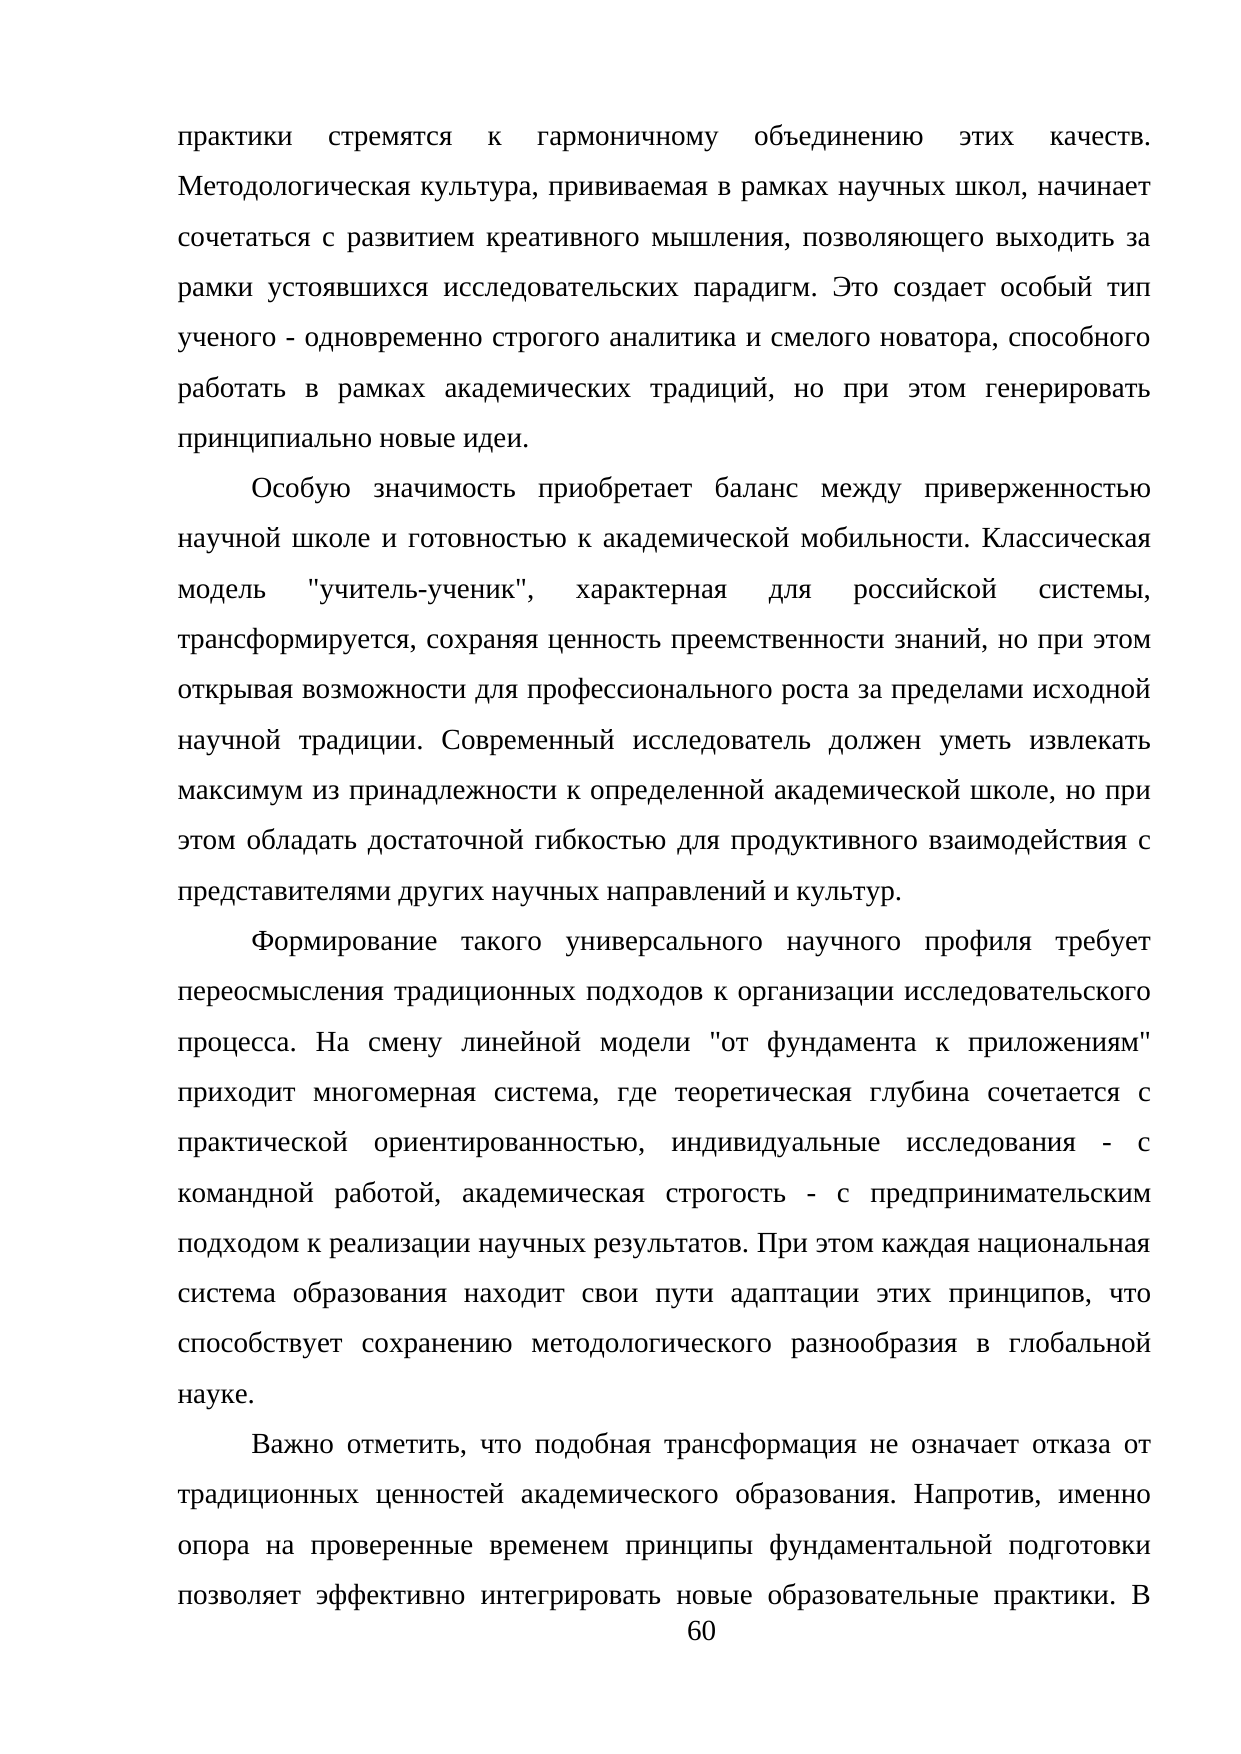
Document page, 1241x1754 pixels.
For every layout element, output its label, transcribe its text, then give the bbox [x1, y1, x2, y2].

text Особую значимость приобретает баланс между приверженностью научной школе и готовностью к академической мобильности. Классическая модель "учитель-ученик", характерная для российской системы, трансформируется, сохраняя ценность преемственности знаний, но при этом открывая возможности для профессионального роста за пределами исходной научной традиции. Современный исследователь должен уметь извлекать максимум из принадлежности к определенной академической школе, но при этом обладать достаточной гибкостью для продуктивного взаимодействия с представителями других научных направлений и культур. [177, 470, 1152, 906]
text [177, 1426, 1152, 1611]
text Формирование такого универсального научного профиля требует переосмысления традиционных подходов к организации исследовательского процесса. На смену линейной модели "от фундамента к приложениям" приходит многомерная система, где теоретическая глубина сочетается с практической ориентированностью, индивидуальные исследования - с командной работой, академическая строгость - с предпринимательским подходом к реализации научных результатов. При этом каждая национальная система образования находит свои пути адаптации этих принципов, что способствует сохранению методологического разнообразия в глобальной науке. [177, 923, 1152, 1409]
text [177, 118, 1152, 453]
